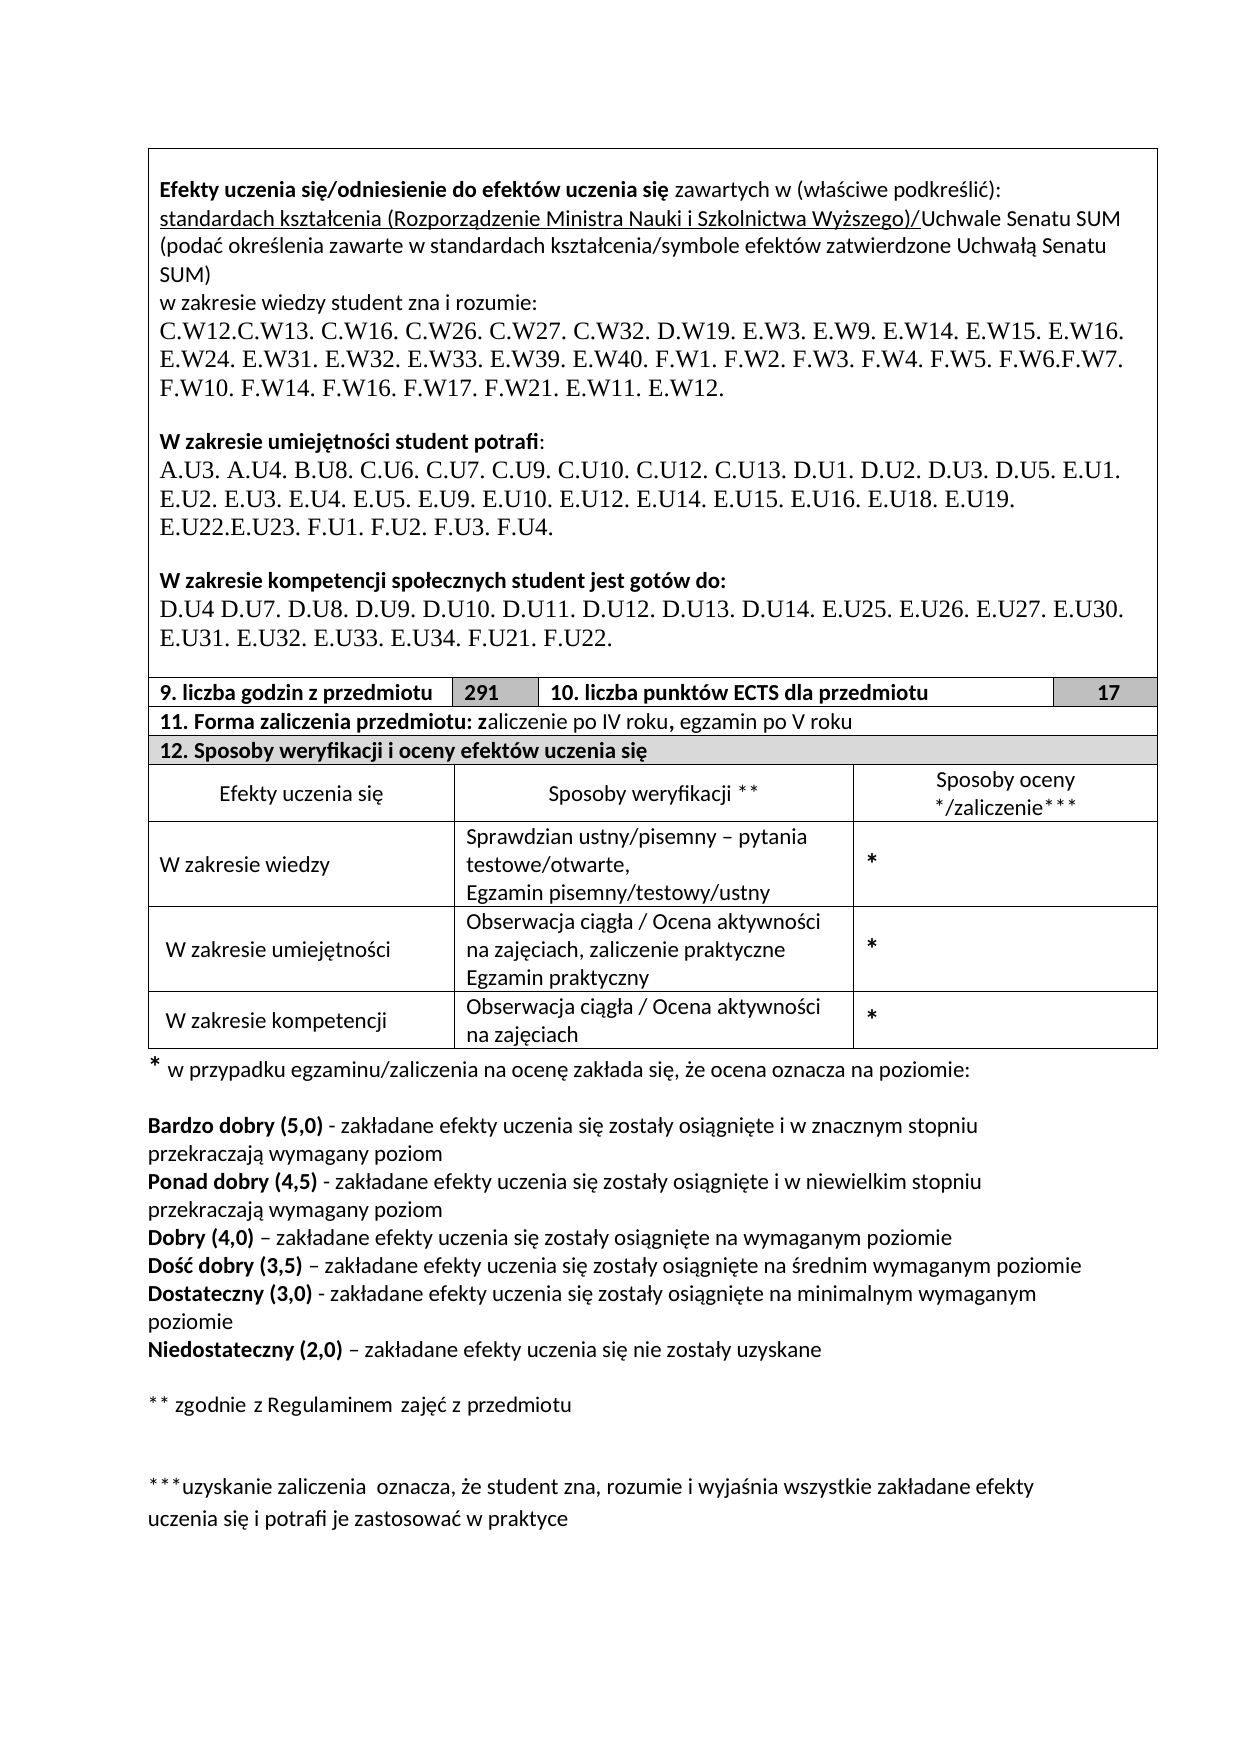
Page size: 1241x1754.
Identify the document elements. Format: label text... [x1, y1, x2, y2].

text Dość dobry (3,5) – zakładane efekty uczenia się zostały osiągnięte na średnim wymaganym poziomie [148, 1251, 1093, 1279]
table_cell * [854, 992, 1157, 1048]
text * w przypadku egzaminu/zaliczenia na ocenę zakłada się, że ocena oznacza na poziomie: [148, 1049, 1093, 1085]
table_cell Efekty uczenia się/odniesienie do efektów uczenia się zawartych w (właściwe podkreślić): standardach kształcenia (Rozporządzenie Ministra Nauki i Szkolnictwa Wyższego)/Uchwale Senatu SUM (podać określenia zawarte w standardach kształcenia/symbole efektów zatwierdzone Uchwałą Senatu SUM) w zakresie wiedzy student zna i rozumie: C.W12.C.W13. C.W16. C.W26. C.W27. C.W32. D.W19. E.W3. E.W9. E.W14. E.W15. E.W16. E.W24. E.W31. E.W32. E.W33. E.W39. E.W40. F.W1. F.W2. F.W3. F.W4. F.W5. F.W6.F.W7. F.W10. F.W14. F.W16. F.W17. F.W21. E.W11. E.W12. W zakresie umiejętności student potrafi: A.U3. A.U4. B.U8. C.U6. C.U7. C.U9. C.U10. C.U12. C.U13. D.U1. D.U2. D.U3. D.U5. E.U1. E.U2. E.U3. E.U4. E.U5. E.U9. E.U10. E.U12. E.U14. E.U15. E.U16. E.U18. E.U19. E.U22.E.U23. F.U1. F.U2. F.U3. F.U4. W zakresie kompetencji społecznych student jest gotów do: D.U4 D.U7. D.U8. D.U9. D.U10. D.U11. D.U12. D.U13. D.U14. E.U25. E.U26. E.U27. E.U30. E.U31. E.U32. E.U33. E.U34. F.U21. F.U22. [149, 149, 1157, 677]
text Dostateczny (3,0) - zakładane efekty uczenia się zostały osiągnięte na minimalnym wymaganym poziomie [148, 1279, 1093, 1335]
table_cell Obserwacja ciągła / Ocena aktywności na zajęciach [455, 992, 853, 1048]
table_cell 9. liczba godzin z przedmiotu [149, 678, 452, 706]
table_cell Efekty uczenia się [149, 765, 454, 821]
table_cell * [854, 907, 1157, 991]
text Ponad dobry (4,5) - zakładane efekty uczenia się zostały osiągnięte i w niewielkim stopniu przekraczają wymagany poziom [148, 1167, 1093, 1223]
table_cell 12. Sposoby weryfikacji i oceny efektów uczenia się [149, 736, 1157, 764]
table_cell Sprawdzian ustny/pisemny – pytania testowe/otwarte, Egzamin pisemny/testowy/ustny [455, 822, 853, 906]
table_cell Sposoby weryfikacji ** [455, 765, 853, 821]
table_cell W zakresie kompetencji [149, 992, 454, 1048]
table_cell Obserwacja ciągła / Ocena aktywności na zajęciach, zaliczenie praktyczne Egzamin praktyczny [455, 907, 853, 991]
table_cell 17 [1054, 678, 1157, 706]
table_cell W zakresie umiejętności [149, 907, 454, 991]
table_cell 291 [453, 678, 538, 706]
table_cell W zakresie wiedzy [149, 822, 454, 906]
text Niedostateczny (2,0) – zakładane efekty uczenia się nie zostały uzyskane [148, 1335, 1093, 1363]
table_cell * [854, 822, 1157, 906]
table_cell 11. Forma zaliczenia przedmiotu: zaliczenie po IV roku, egzamin po V roku [149, 707, 1157, 735]
text ***uzyskanie zaliczenia oznacza, że student zna, rozumie i wyjaśnia wszystkie zakładane efekty uczenia się i potrafi je zastosować w praktyce [148, 1472, 1093, 1532]
text Bardzo dobry (5,0) - zakładane efekty uczenia się zostały osiągnięte i w znacznym stopniu przekraczają wymagany poziom [148, 1111, 1093, 1167]
table_cell Sposoby oceny */zaliczenie*** [854, 765, 1157, 821]
table_cell 10. liczba punktów ECTS dla przedmiotu [539, 678, 1053, 706]
text Dobry (4,0) – zakładane efekty uczenia się zostały osiągnięte na wymaganym poziomie [148, 1223, 1093, 1251]
